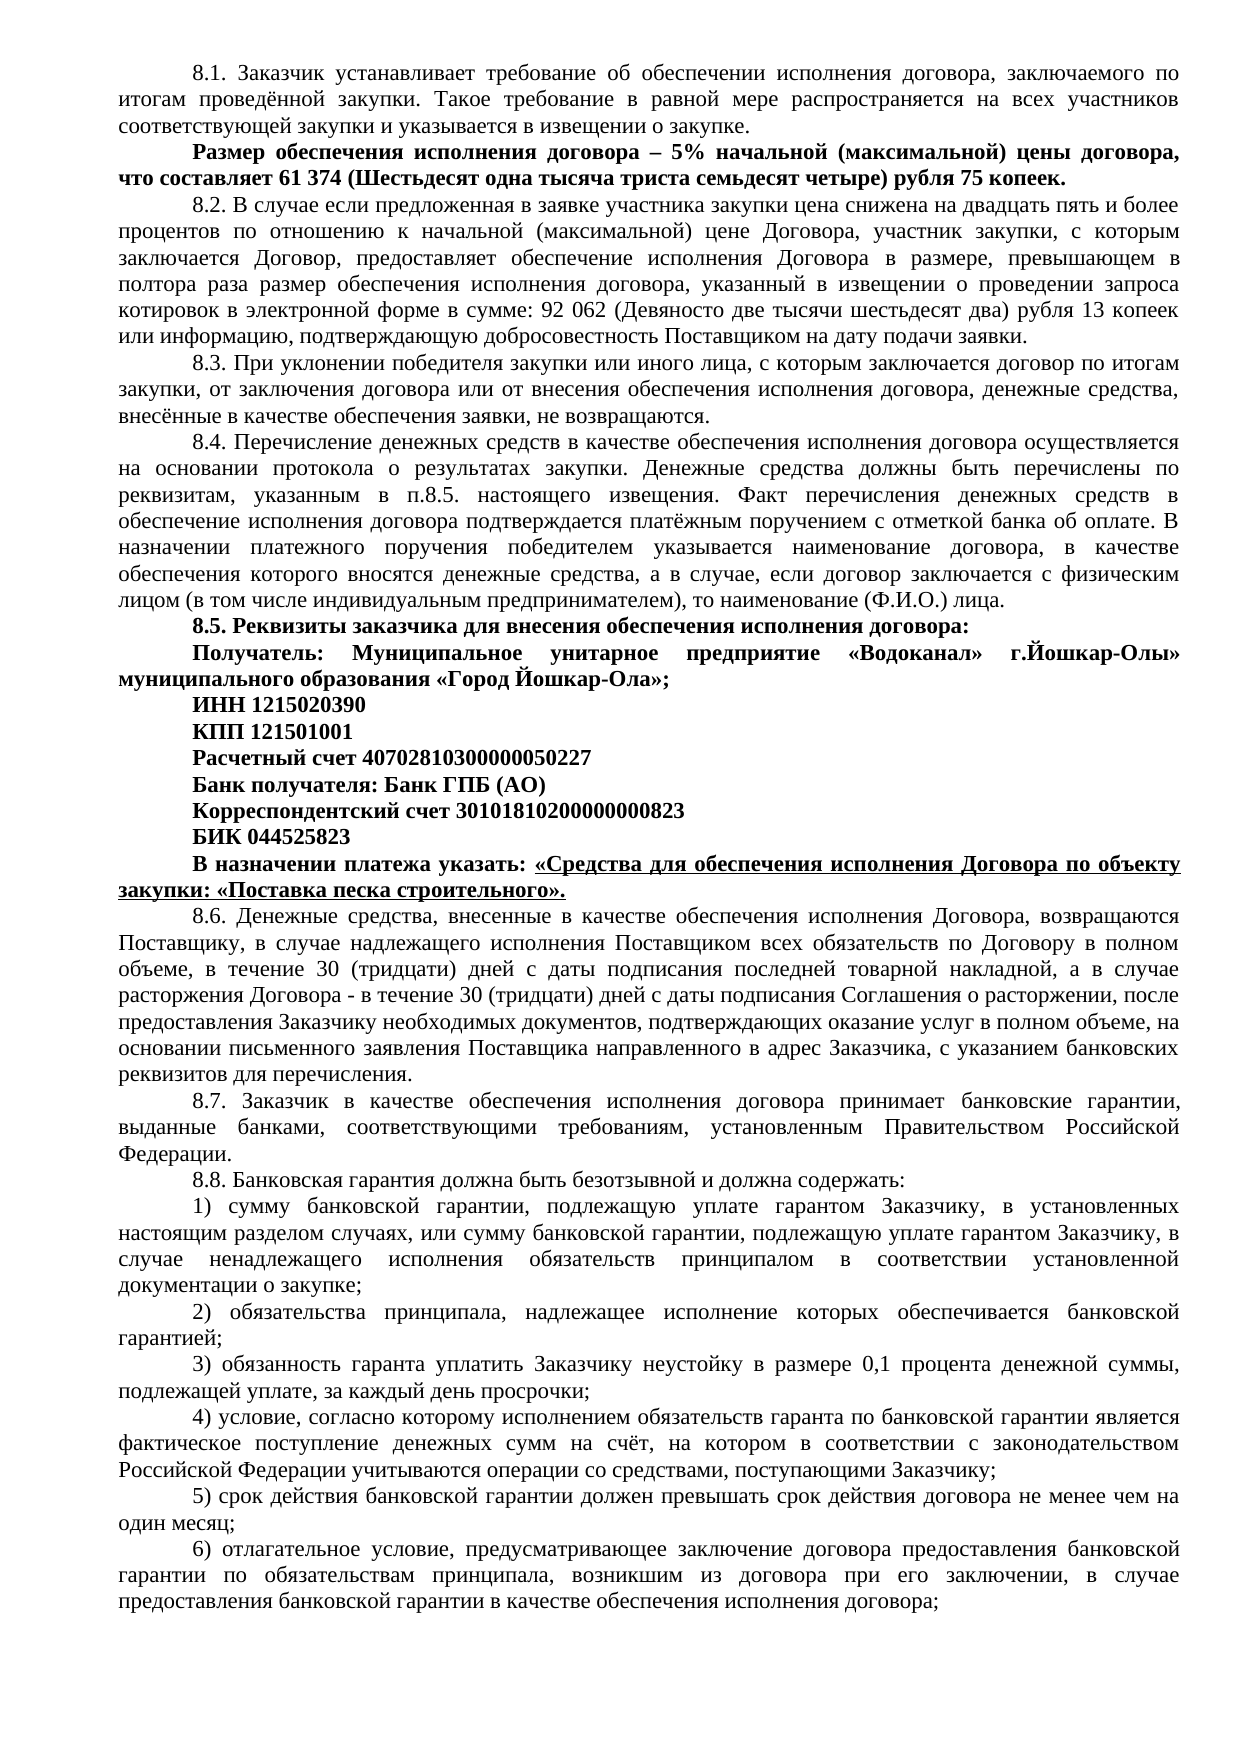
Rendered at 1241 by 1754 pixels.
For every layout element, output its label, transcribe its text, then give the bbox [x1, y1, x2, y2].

text 8.4. Перечисление денежных средств в качестве обеспечения исполнения договора осуществляется на основании протокола о результатах закупки. Денежные средства должны быть перечислены по реквизитам, указанным в п.8.5. настоящего извещения. Факт перечисления денежных средств в обеспечение исполнения договора подтверждается платёжным поручением с отметкой банка об оплате. В назначении платежного поручения победителем указывается наименование договора, в качестве обеспечения которого вносятся денежные средства, а в случае, если договор заключается с физическим лицом (в том числе индивидуальным предпринимателем), то наименование (Ф.И.О.) лица. [118, 428, 1181, 612]
text 4) условие, согласно которому исполнением обязательств гаранта по банковской гарантии является фактическое поступление денежных сумм на счёт, на котором в соответствии с законодательством Российской Федерации учитываются операции со средствами, поступающими Заказчику; [118, 1403, 1181, 1482]
text Получатель: Муниципальное унитарное предприятие «Водоканал» г.Йошкар-Олы» муниципального образования «Город Йошкар-Ола»; [118, 639, 1181, 692]
text Расчетный счет 40702810300000050227 [118, 744, 1181, 771]
text 8.7. Заказчик в качестве обеспечения исполнения договора принимает банковские гарантии, выданные банками, соответствующими требованиям, установленным Правительством Российской Федерации. [118, 1087, 1181, 1166]
text БИК 044525823 [118, 823, 1181, 850]
text 8.3. При уклонении победителя закупки или иного лица, с которым заключается договор по итогам закупки, от заключения договора или от внесения обеспечения исполнения договора, денежные средства, внесённые в качестве обеспечения заявки, не возвращаются. [118, 349, 1181, 428]
text В назначении платежа указать: «Средства для обеспечения исполнения Договора по объекту закупки: «Поставка песка строительного». [118, 850, 1181, 902]
text 8.1. Заказчик устанавливает требование об обеспечении исполнения договора, заключаемого по итогам проведённой закупки. Такое требование в равной мере распространяется на всех участников соответствующей закупки и указывается в извещении о закупке. [118, 59, 1181, 138]
text 5) срок действия банковской гарантии должен превышать срок действия договора не менее чем на один месяц; [118, 1482, 1181, 1535]
text 2) обязательства принципала, надлежащее исполнение которых обеспечивается банковской гарантией; [118, 1298, 1181, 1350]
text 1) сумму банковской гарантии, подлежащую уплате гарантом Заказчику, в установленных настоящим разделом случаях, или сумму банковской гарантии, подлежащую уплате гарантом Заказчику, в случае ненадлежащего исполнения обязательств принципалом в соответствии установленной документации о закупке; [118, 1192, 1181, 1298]
text ИНН 1215020390 [118, 692, 1181, 718]
text 8.5. Реквизиты заказчика для внесения обеспечения исполнения договора: [118, 612, 1181, 639]
text 8.2. В случае если предложенная в заявке участника закупки цена снижена на двадцать пять и более процентов по отношению к начальной (максимальной) цене Договора, участник закупки, с которым заключается Договор, предоставляет обеспечение исполнения Договора в размере, превышающем в полтора раза размер обеспечения исполнения договора, указанный в извещении о проведении запроса котировок в электронной форме в сумме: 92 062 (Девяносто две тысячи шестьдесят два) рубля 13 копеек или информацию, подтверждающую добросовестность Поставщиком на дату подачи заявки. [118, 191, 1181, 349]
text КПП 121501001 [118, 718, 1181, 744]
text Банк получателя: Банк ГПБ (АО) [118, 771, 1181, 797]
text 8.6. Денежные средства, внесенные в качестве обеспечения исполнения Договора, возвращаются Поставщику, в случае надлежащего исполнения Поставщиком всех обязательств по Договору в полном объеме, в течение 30 (тридцати) дней с даты подписания последней товарной накладной, а в случае расторжения Договора - в течение 30 (тридцати) дней с даты подписания Соглашения о расторжении, после предоставления Заказчику необходимых документов, подтверждающих оказание услуг в полном объеме, на основании письменного заявления Поставщика направленного в адрес Заказчика, с указанием банковских реквизитов для перечисления. [118, 902, 1181, 1087]
text Размер обеспечения исполнения договора – 5% начальной (максимальной) цены договора, что составляет 61 374 (Шестьдесят одна тысяча триста семьдесят четыре) рубля 75 копеек. [118, 138, 1181, 191]
text 8.8. Банковская гарантия должна быть безотзывной и должна содержать: [118, 1166, 1181, 1192]
text 6) отлагательное условие, предусматривающее заключение договора предоставления банковской гарантии по обязательствам принципала, возникшим из договора при его заключении, в случае предоставления банковской гарантии в качестве обеспечения исполнения договора; [118, 1535, 1181, 1614]
text 3) обязанность гаранта уплатить Заказчику неустойку в размере 0,1 процента денежной суммы, подлежащей уплате, за каждый день просрочки; [118, 1350, 1181, 1403]
text Корреспондентский счет 30101810200000000823 [118, 797, 1181, 823]
